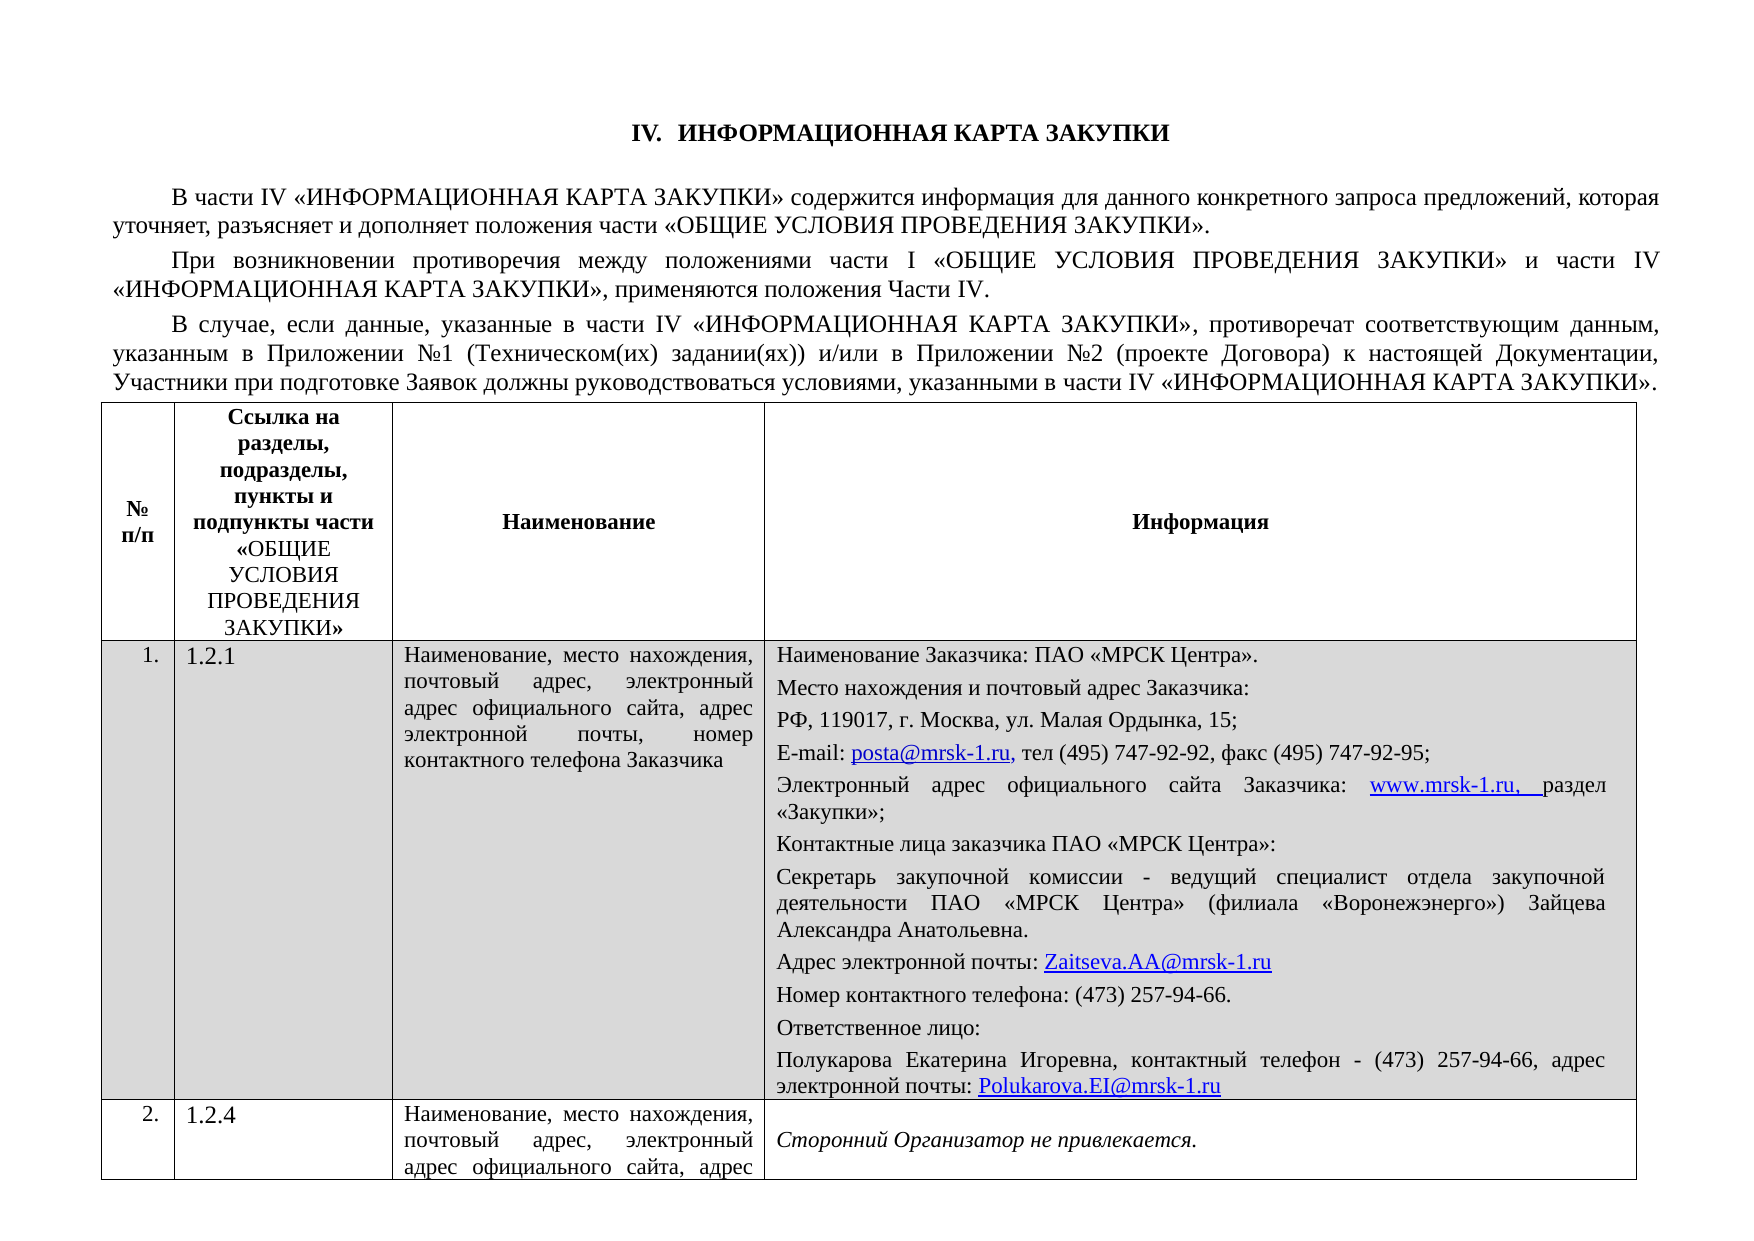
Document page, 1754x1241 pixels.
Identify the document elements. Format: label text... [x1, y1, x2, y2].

table_cell 1.2.1 [175, 641, 392, 1099]
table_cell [393, 1100, 764, 1179]
table_cell 1.2.4 [175, 1100, 392, 1179]
table_cell Наименование Заказчика: ПАО «МРСК Центра». Место нахождения и почтовый адрес Заказчика: РФ, 119017, г. Москва, ул. Малая Ордынка, 15; E-mail: posta@mrsk-1.ru, тел (495) 747-92-92, факс (495) 747-92-95; Электронный адрес официального сайта Заказчика: www.mrsk-1.ru, раздел «Закупки»; Контактные лица заказчика ПАО «МРСК Центра»: Секретарь закупочной комиссии - ведущий специалист отдела закупочной деятельности ПАО «МРСК Центра» (филиала «Воронежэнерго») Зайцева Александра Анатольевна. Адрес электронной почты: Zaitseva.AA@mrsk-1.ru Номер контактного телефона: (473) 257-94-66. Ответственное лицо: Полукарова Екатерина Игоревна, контактный телефон - (473) 257-94-66, адрес электронной почты: Polukarova.EI@mrsk-1.ru [765, 641, 1636, 1099]
text В части IV «ИНФОРМАЦИОННАЯ КАРТА ЗАКУПКИ» содержится информация для данного конкретного запроса предложений, которая уточняет, разъясняет и дополняет положения части «ОБЩИЕ УСЛОВИЯ ПРОВЕДЕНИЯ ЗАКУПКИ». [112, 182, 1660, 239]
table_cell Наименование, место нахождения, почтовый адрес, электронный адрес официального сайта, адрес электронной почты, номер контактного телефона Заказчика [393, 641, 764, 1099]
table_header № п/п [102, 403, 174, 640]
table_header Наименование [393, 403, 764, 640]
table_cell [102, 1100, 174, 1179]
text В случае, если данные, указанные в части IV «ИНФОРМАЦИОННАЯ КАРТА ЗАКУПКИ», противоречат соответствующим данным, указанным в Приложении №1 (Техническом(их) задании(ях)) и/или в Приложении №2 (проекте Договора) к настоящей Документации, Участники при подготовке Заявок должны руководствоваться условиями, указанными в части IV «ИНФОРМАЦИОННАЯ КАРТА ЗАКУПКИ». [112, 309, 1660, 396]
table_header Информация [765, 403, 1636, 640]
text При возникновении противоречия между положениями части I «ОБЩИЕ УСЛОВИЯ ПРОВЕДЕНИЯ ЗАКУПКИ» и части IV «ИНФОРМАЦИОННАЯ КАРТА ЗАКУПКИ», применяются положения Части IV. [112, 246, 1660, 303]
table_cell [765, 1100, 1636, 1179]
table_cell [102, 641, 174, 1099]
subtitle ИНФОРМАЦИОННАЯ КАРТА ЗАКУПКИ [112, 118, 1660, 147]
table_header Ссылка на разделы, подразделы, пункты и подпункты части «ОБЩИЕ УСЛОВИЯ ПРОВЕДЕНИЯ ЗАКУПКИ» [175, 403, 392, 640]
